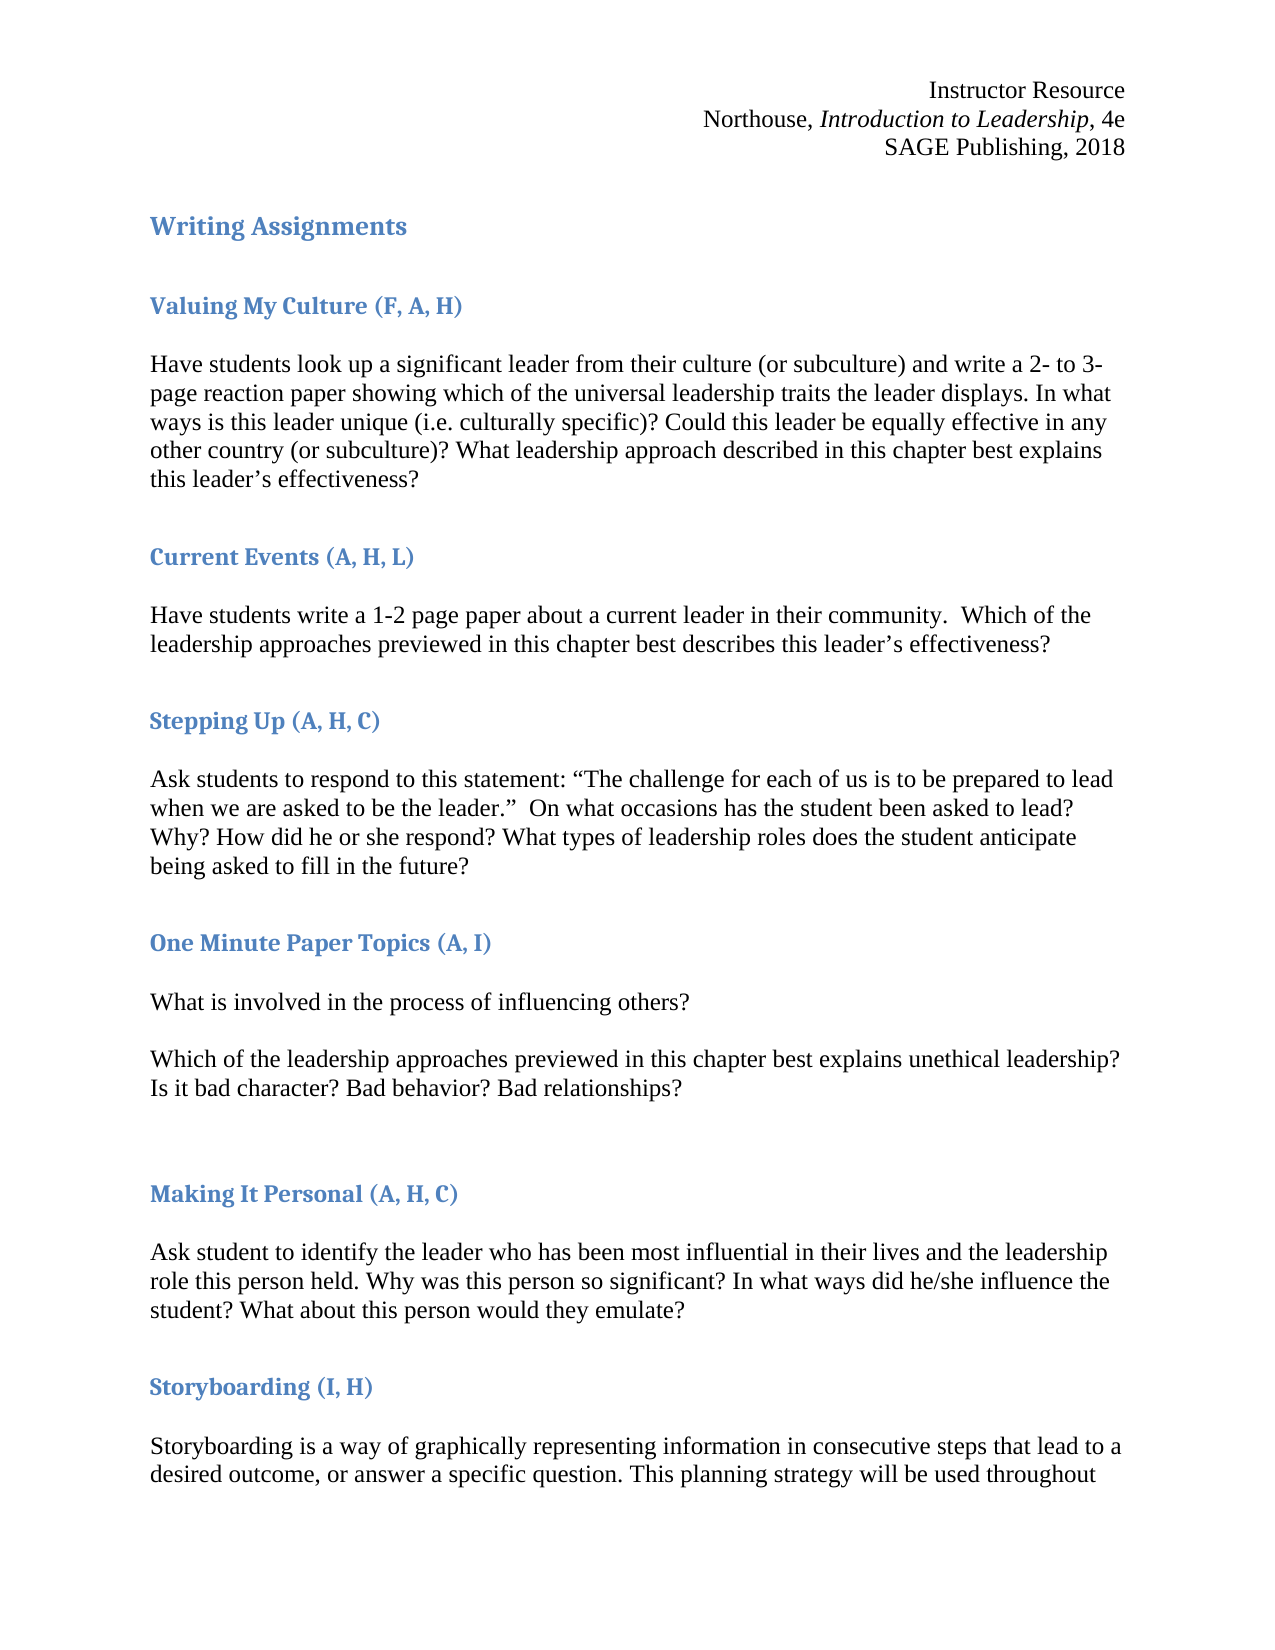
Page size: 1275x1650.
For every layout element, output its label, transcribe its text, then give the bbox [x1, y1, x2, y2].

text Ask students to respond to this statement: “The challenge for each of us is to be prepared to lead when we are asked to be the leader.” On what occasions has the student been asked to lead? Why? How did he or she respond? What types of leadership roles does the student anticipate being asked to fill in the future? [150, 764, 1125, 879]
subtitle Stepping Up (A, H, C) [150, 707, 1125, 736]
text Have students look up a significant leader from their culture (or subculture) and write a 2- to 3-page reaction paper showing which of the universal leadership traits the leader displays. In what ways is this leader unique (i.e. culturally specific)? Could this leader be equally effective in any other country (or subculture)? What leadership approach described in this chapter best explains this leader’s effectiveness? [150, 349, 1125, 493]
subtitle Current Events (A, H, L) [150, 542, 1125, 571]
subtitle Storyboarding (I, H) [150, 1373, 1125, 1402]
text Have students write a 1-2 page paper about a current leader in their community. Which of the leadership approaches previewed in this chapter best describes this leader’s effectiveness? [150, 600, 1125, 657]
subtitle Valuing My Culture (F, A, H) [150, 292, 1125, 320]
subtitle One Minute Paper Topics (A, I) [150, 929, 1125, 958]
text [150, 1431, 1125, 1488]
text Ask student to identify the leader who has been most influential in their lives and the leadership role this person held. Why was this person so significant? In what ways did he/she influence the student? What about this person would they emulate? [150, 1237, 1125, 1324]
text Which of the leadership approaches previewed in this chapter best explains unethical leadership? Is it bad character? Bad behavior? Bad relationships? [150, 1044, 1125, 1102]
text What is involved in the process of influencing others? [150, 987, 1125, 1015]
subtitle Writing Assignments [150, 211, 1125, 242]
subtitle Making It Personal (A, H, C) [150, 1180, 1125, 1209]
